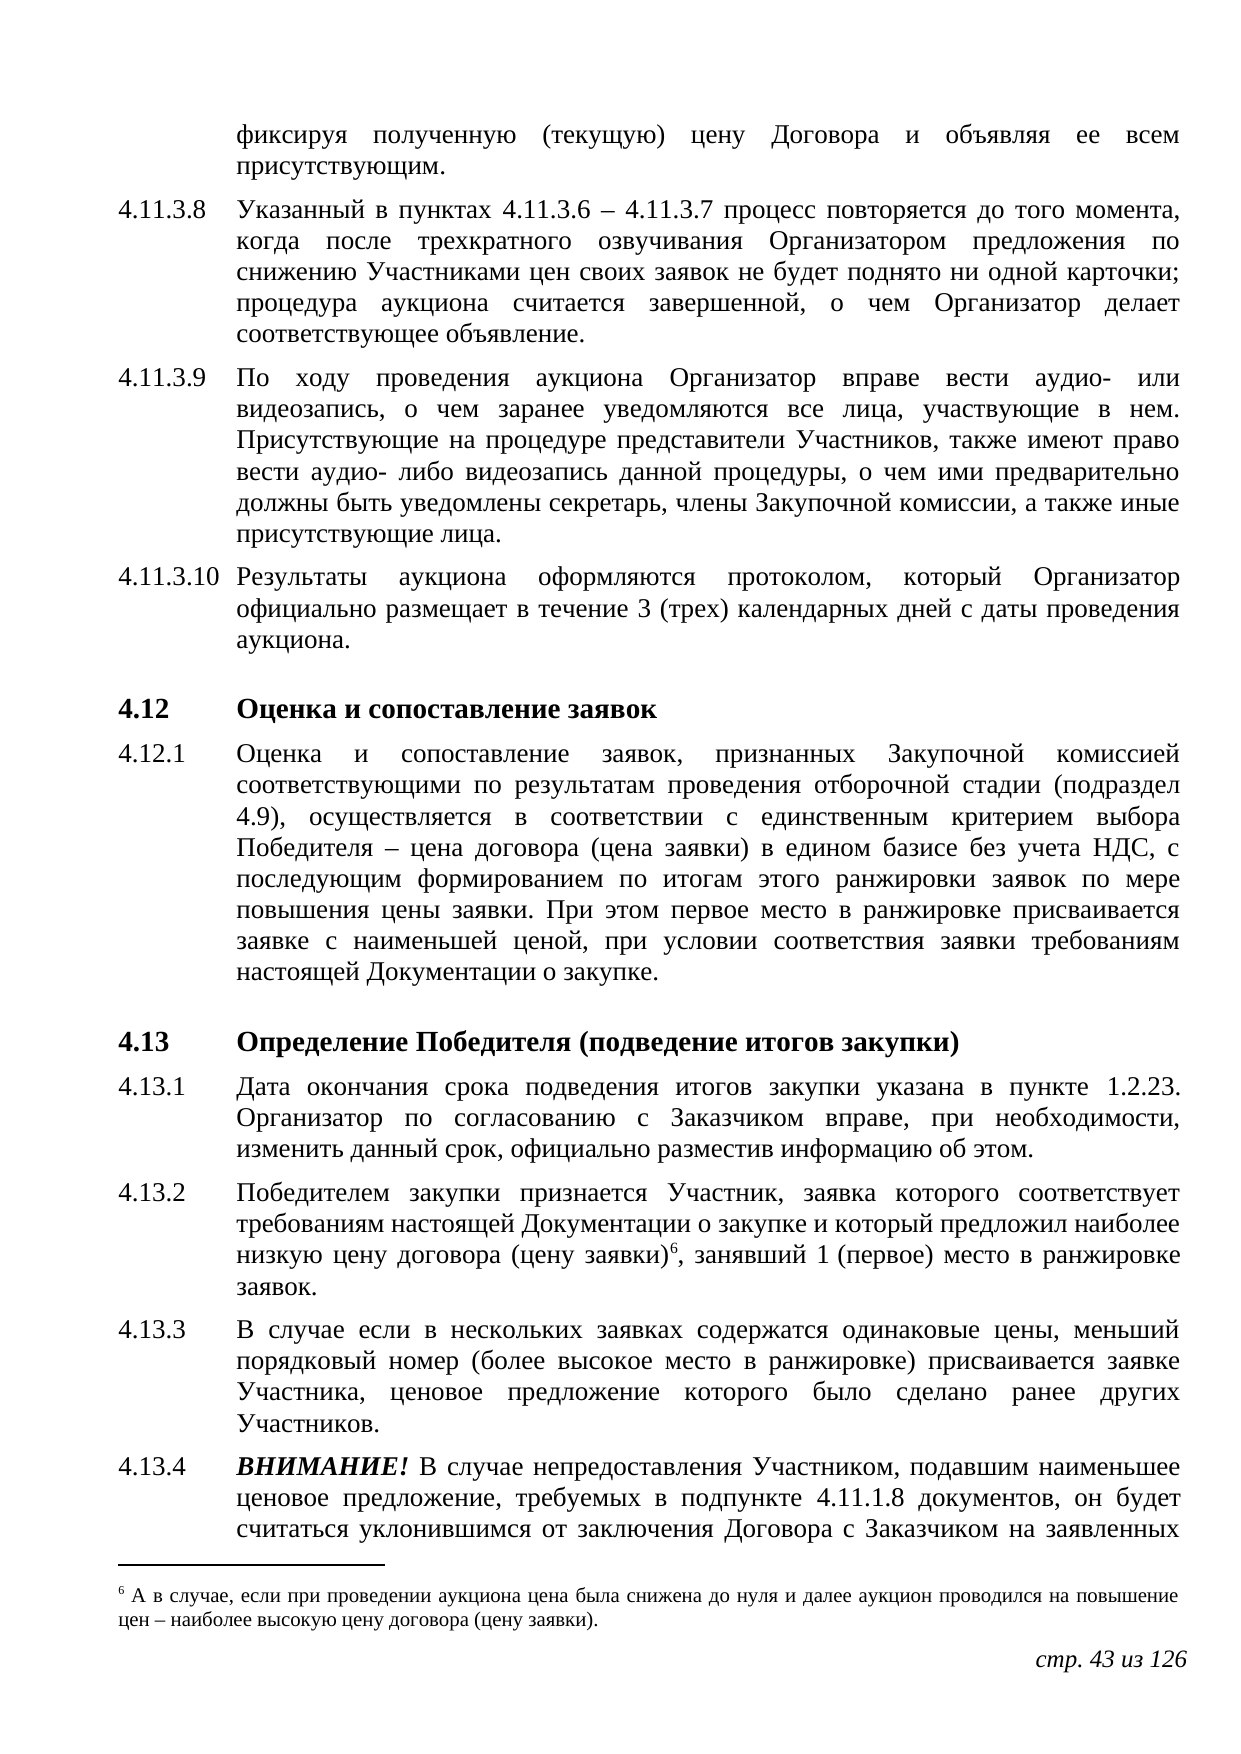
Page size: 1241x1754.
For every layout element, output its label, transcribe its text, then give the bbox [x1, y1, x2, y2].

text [118, 1450, 1181, 1544]
subtitle Определение Победителя (подведение итогов закупки) [118, 1024, 1181, 1058]
text По ходу проведения аукциона Организатор вправе вести аудио- или видеозапись, о чем заранее уведомляются все лица, участвующие в нем. Присутствующие на процедуре представители Участников, также имеют право вести аудио- либо видеозапись данной процедуры, о чем ими предварительно должны быть уведомлены секретарь, члены Закупочной комиссии, а также иные присутствующие лица. [118, 361, 1181, 548]
text Результаты аукциона оформляются протоколом, который Организатор официально размещает в течение 3 (трех) календарных дней с даты проведения аукциона. [118, 561, 1181, 654]
text Дата окончания срока подведения итогов закупки указана в пункте 1.2.23. Организатор по согласованию с Заказчиком вправе, при необходимости, изменить данный срок, официально разместив информацию об этом. [118, 1070, 1181, 1164]
text Указанный в пунктах 4.11.3.6 – 4.11.3.7 процесс повторяется до того момента, когда после трехкратного озвучивания Организатором предложения по снижению Участниками цен своих заявок не будет поднято ни одной карточки; процедура аукциона считается завершенной, о чем Организатор делает соответствующее объявление. [118, 193, 1181, 349]
text В случае если в нескольких заявках содержатся одинаковые цены, меньший порядковый номер (более высокое место в ранжировке) присваивается заявке Участника, ценовое предложение которого было сделано ранее других Участников. [118, 1313, 1181, 1438]
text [118, 118, 1181, 180]
subtitle Оценка и сопоставление заявок [118, 691, 1181, 725]
text Оценка и сопоставление заявок, признанных Закупочной комиссией соответствующими по результатам проведения отборочной стадии (подраздел 4.9), осуществляется в соответствии с единственным критерием выбора Победителя – цена договора (цена заявки) в едином базисе без учета НДС, с последующим формированием по итогам этого ранжировки заявок по мере повышения цены заявки. При этом первое место в ранжировке присваивается заявке с наименьшей ценой, при условии соответствия заявки требованиям настоящей Документации о закупке. [118, 737, 1181, 987]
text Победителем закупки признается Участник, заявка которого соответствует требованиям настоящей Документации о закупке и который предложил наиболее низкую цену договора (цену заявки), занявший 1 (первое) место в ранжировке заявок. [118, 1176, 1181, 1301]
